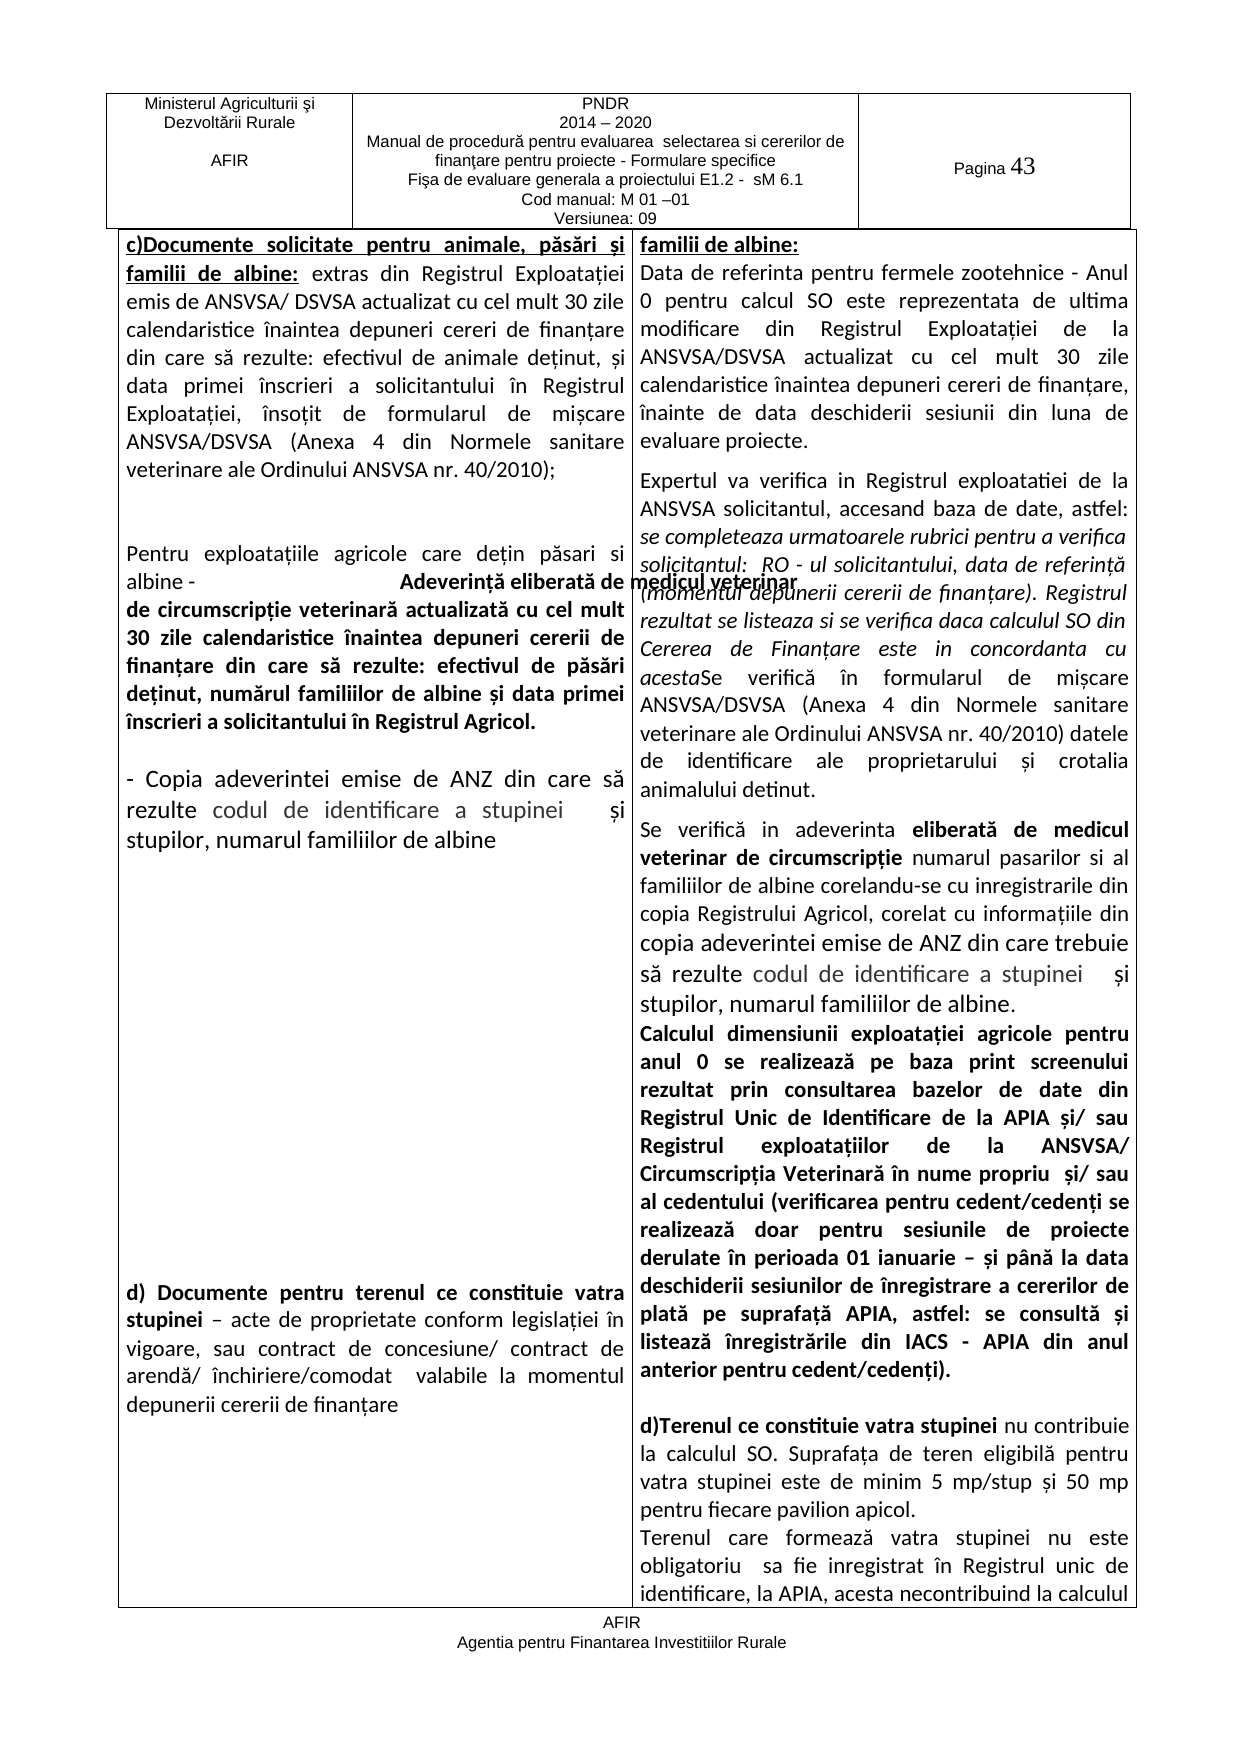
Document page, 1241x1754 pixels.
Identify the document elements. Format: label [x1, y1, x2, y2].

table_cell [119, 230, 632, 1607]
table_cell [633, 230, 1136, 1607]
